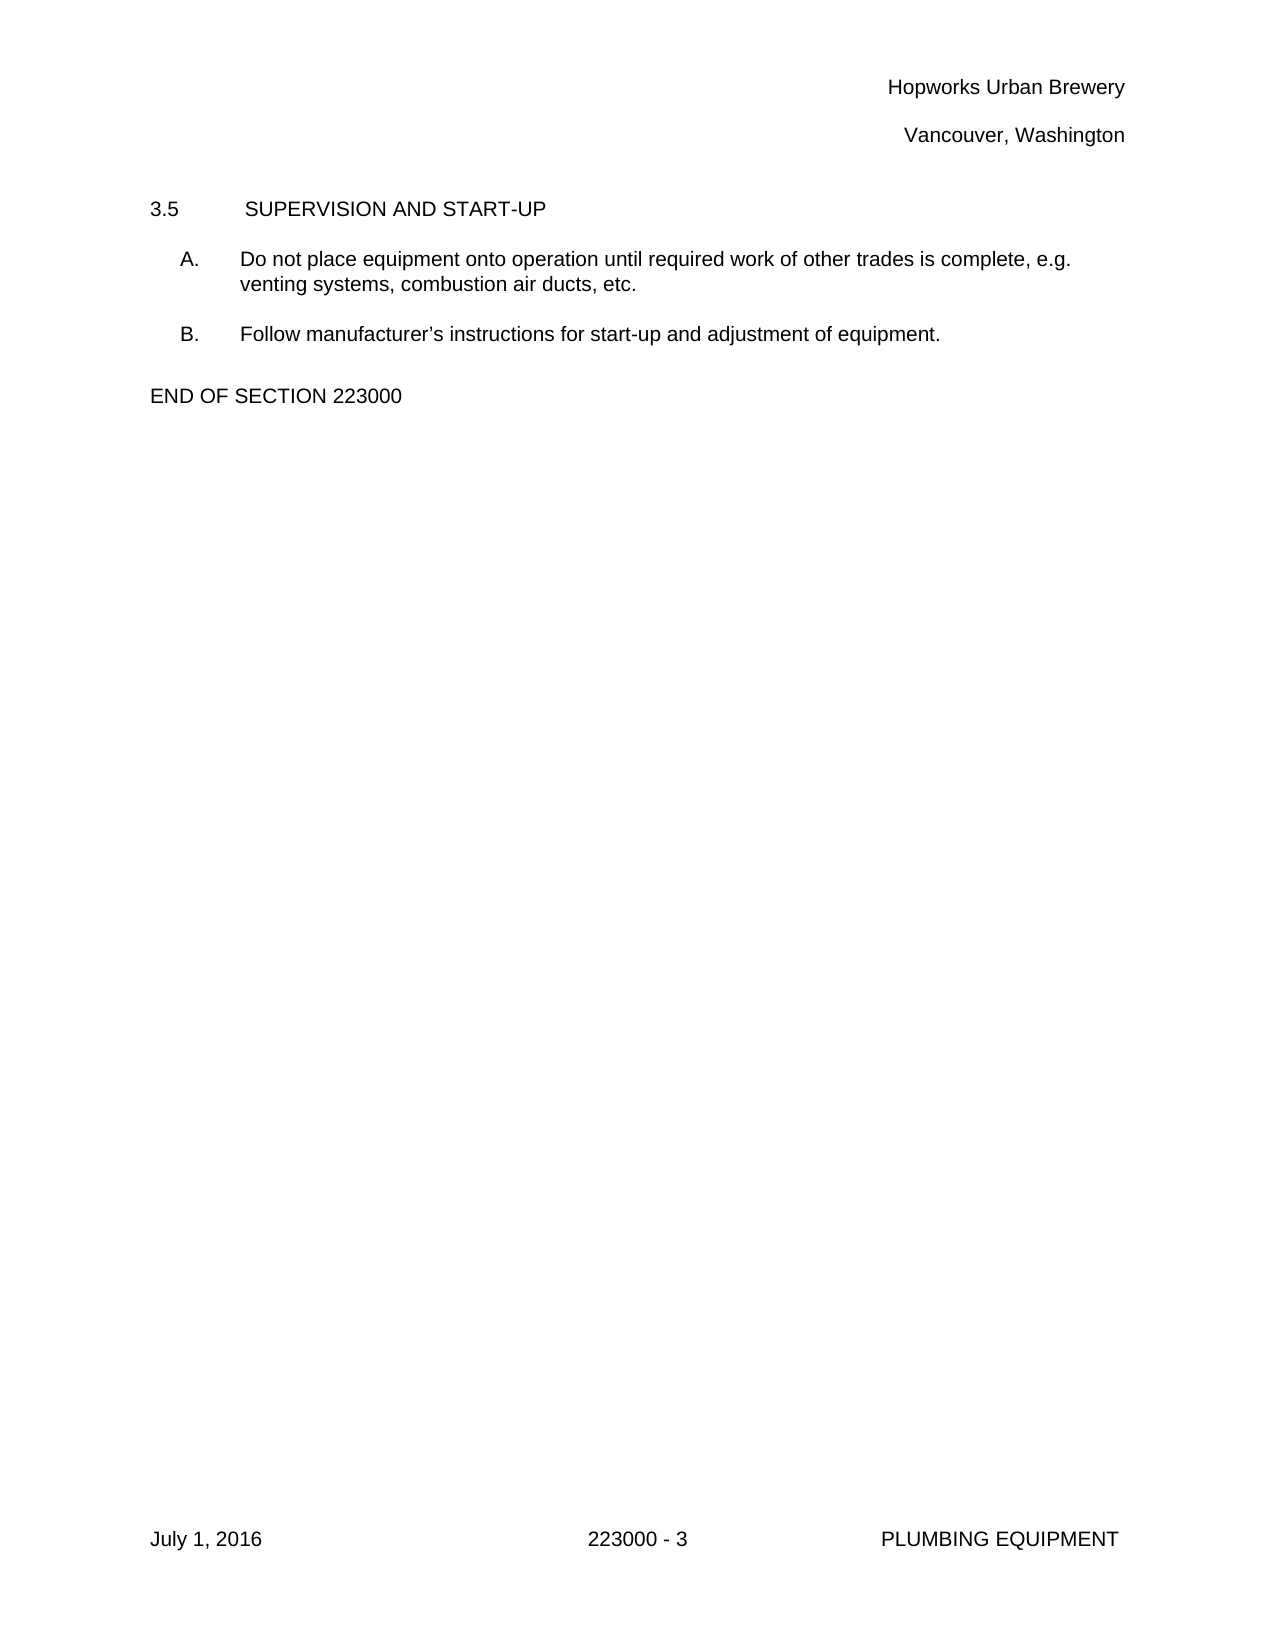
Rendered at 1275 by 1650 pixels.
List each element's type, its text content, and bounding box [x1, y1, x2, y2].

text B. Follow manufacturer’s instructions for start-up and adjustment of equipment. [180, 322, 1125, 347]
text 3.5 SUPERVISION AND START-UP [150, 197, 1125, 222]
text A. Do not place equipment onto operation until required work of other trades is complete, e.g. venting systems, combustion air ducts, etc. [180, 247, 1125, 297]
text END OF SECTION 223000 [150, 384, 1125, 408]
